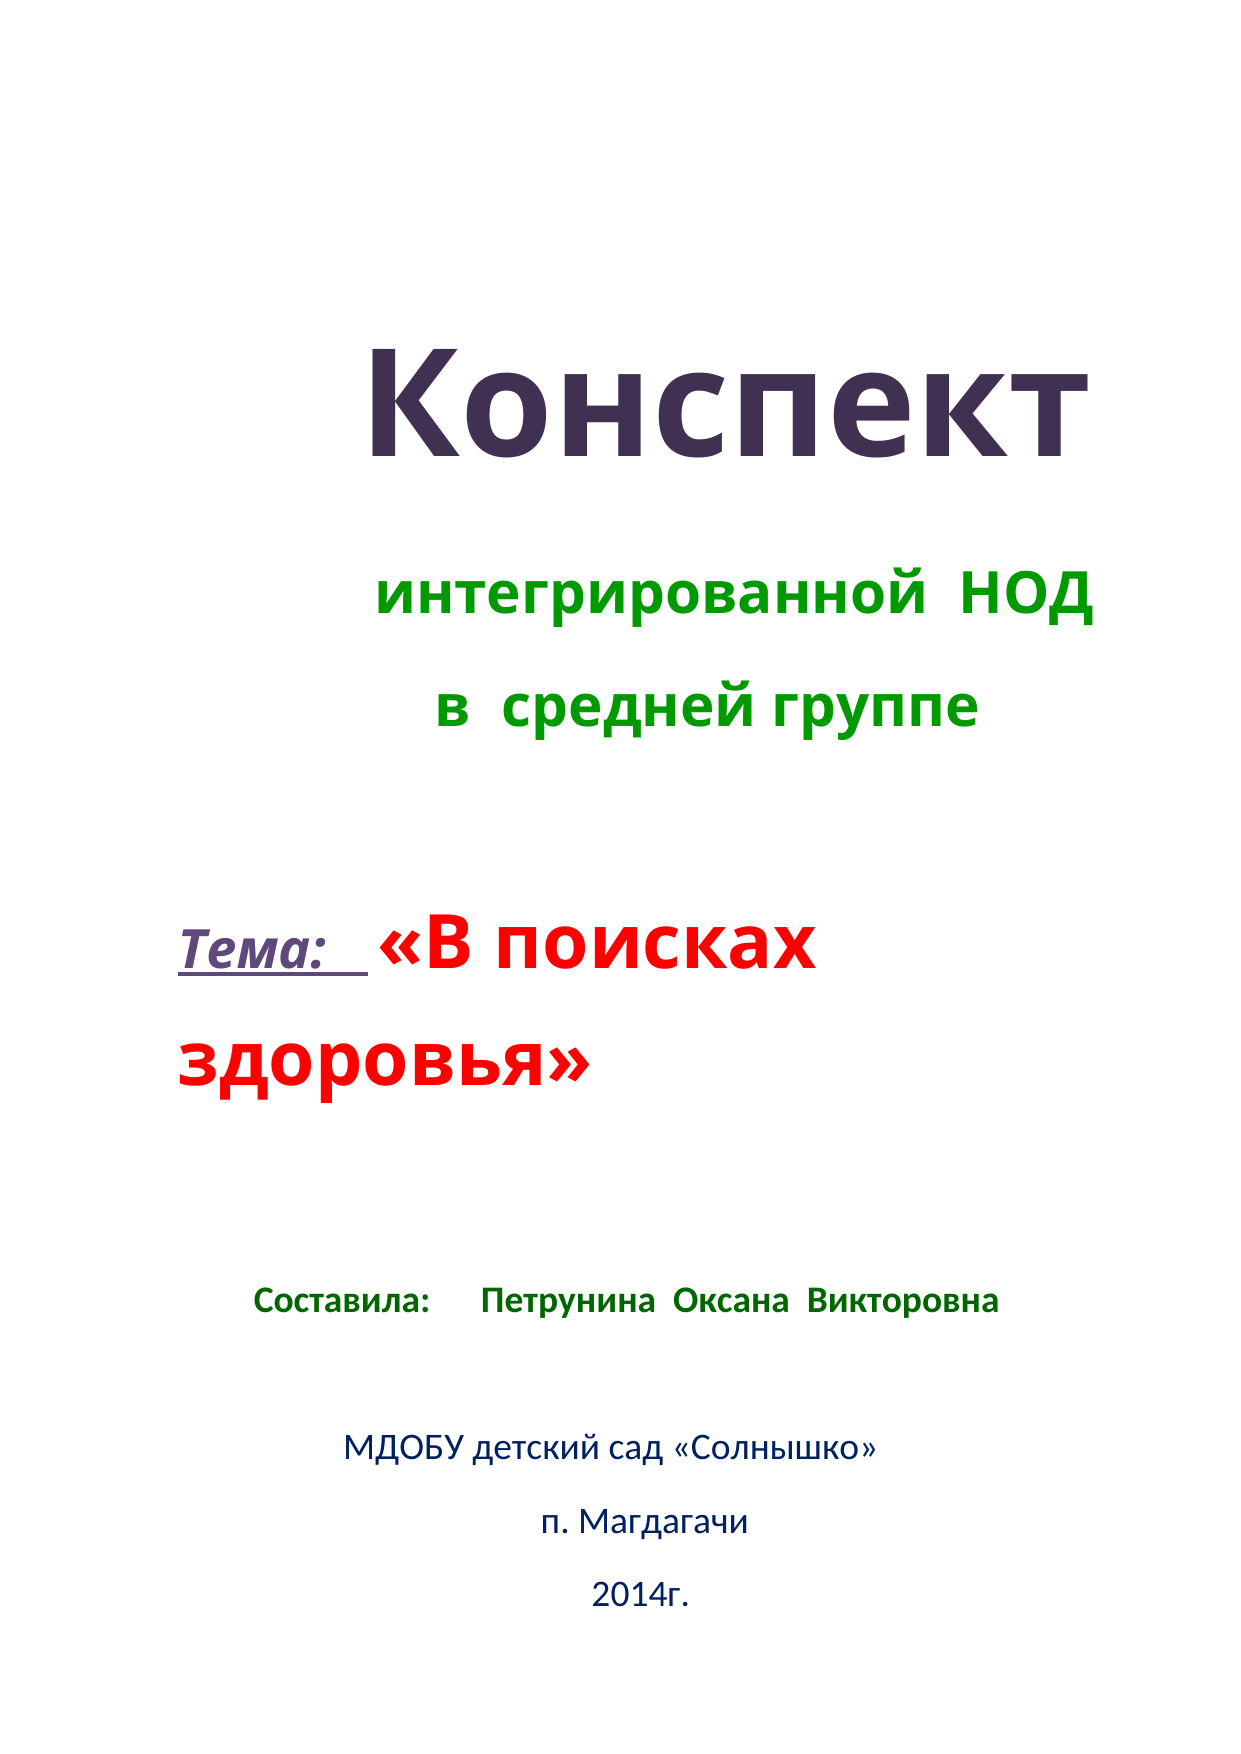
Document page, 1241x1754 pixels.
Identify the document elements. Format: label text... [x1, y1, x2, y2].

text Тема: «В поисках здоровья» [177, 888, 1122, 1108]
text интегрированной НОД [177, 551, 1122, 631]
text 2014г. [177, 1570, 1122, 1616]
text в средней группе [177, 663, 1122, 743]
text п. Магдагачи [177, 1497, 1122, 1543]
text МДОБУ детский сад «Солнышко» [177, 1423, 1122, 1469]
text Конспект [177, 296, 1122, 500]
text Составила: Петрунина Оксана Викторовна [177, 1276, 1122, 1322]
